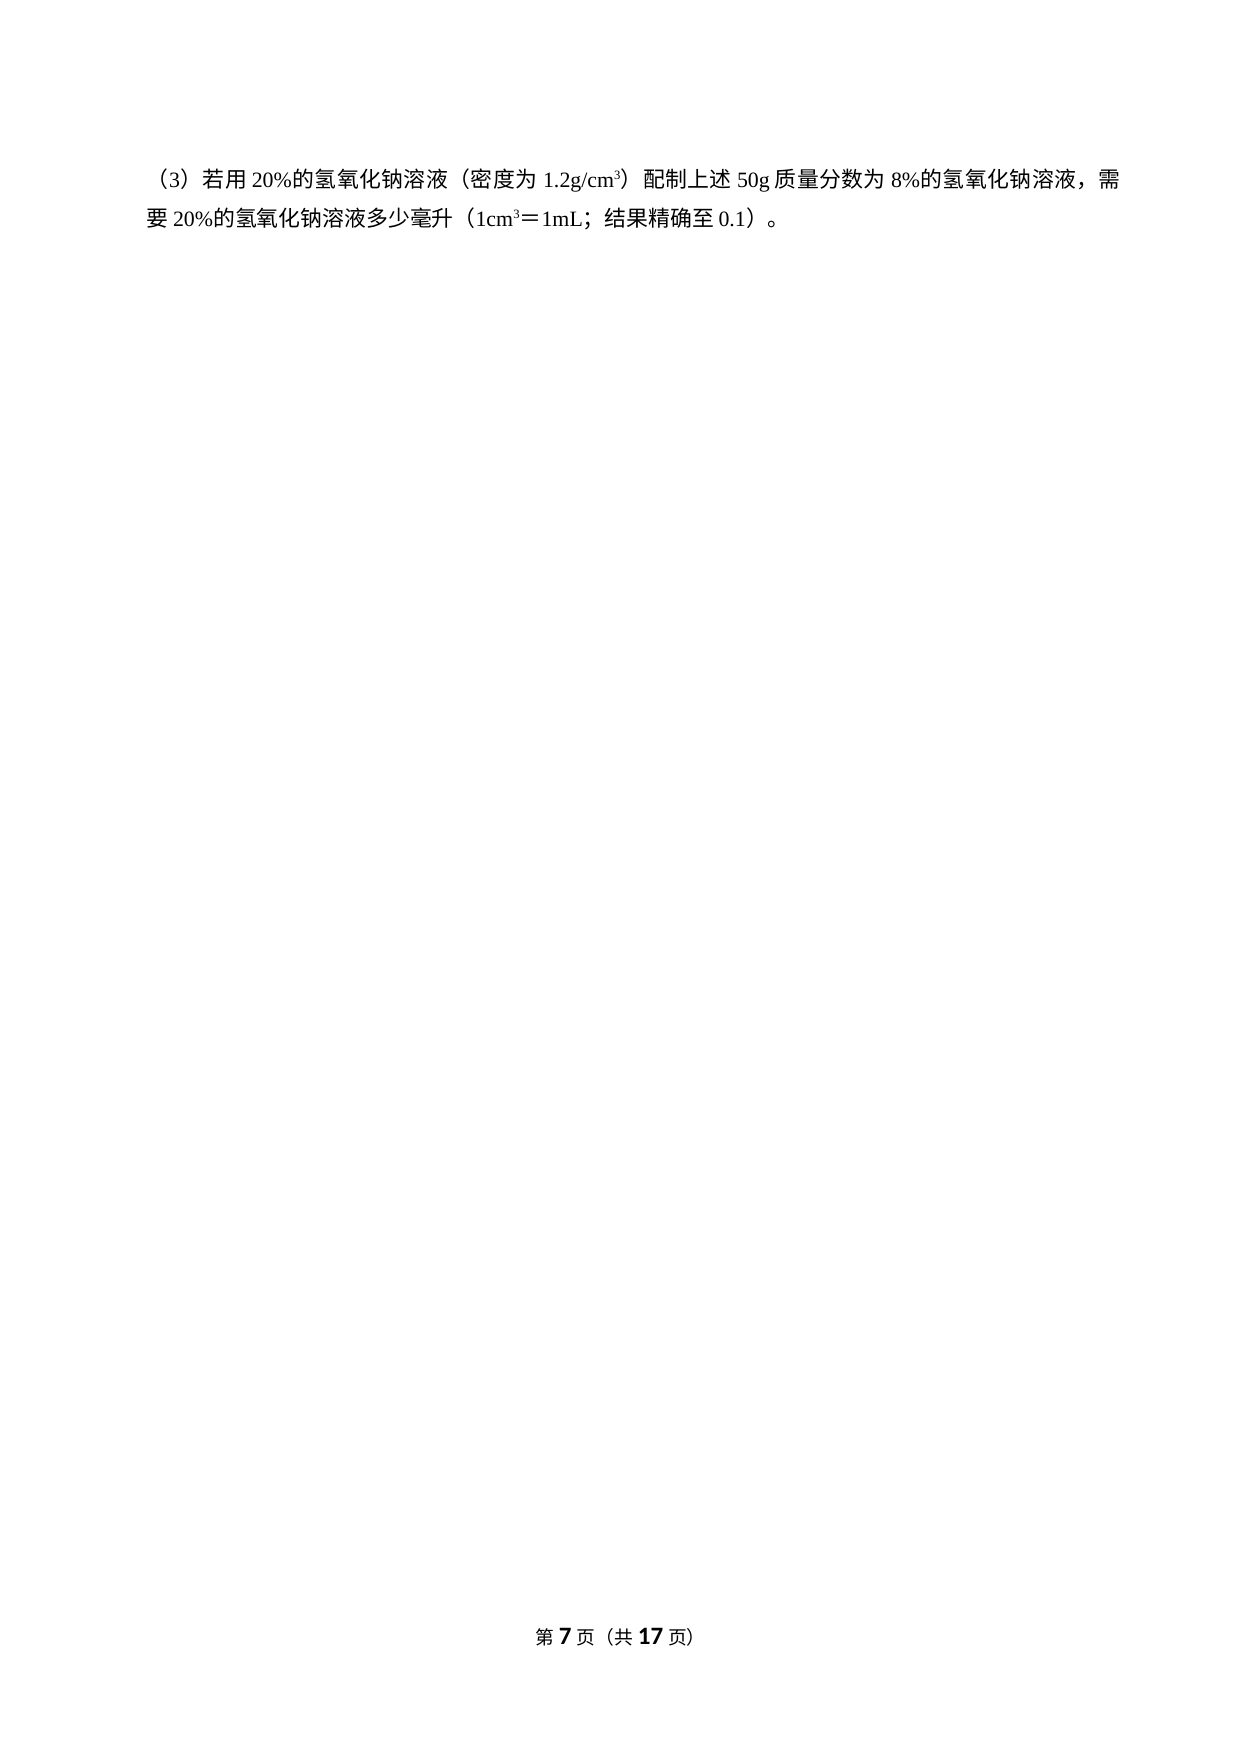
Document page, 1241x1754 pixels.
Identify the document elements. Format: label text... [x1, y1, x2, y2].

text （3）若用20%的氢氧化钠溶液（密度为1.2g/cm3）配制上述50g质量分数为8%的氢氧化钠溶液，需要20%的氢氧化钠溶液多少毫升（1cm3＝1mL；结果精确至0.1）。 [147, 162, 1122, 233]
